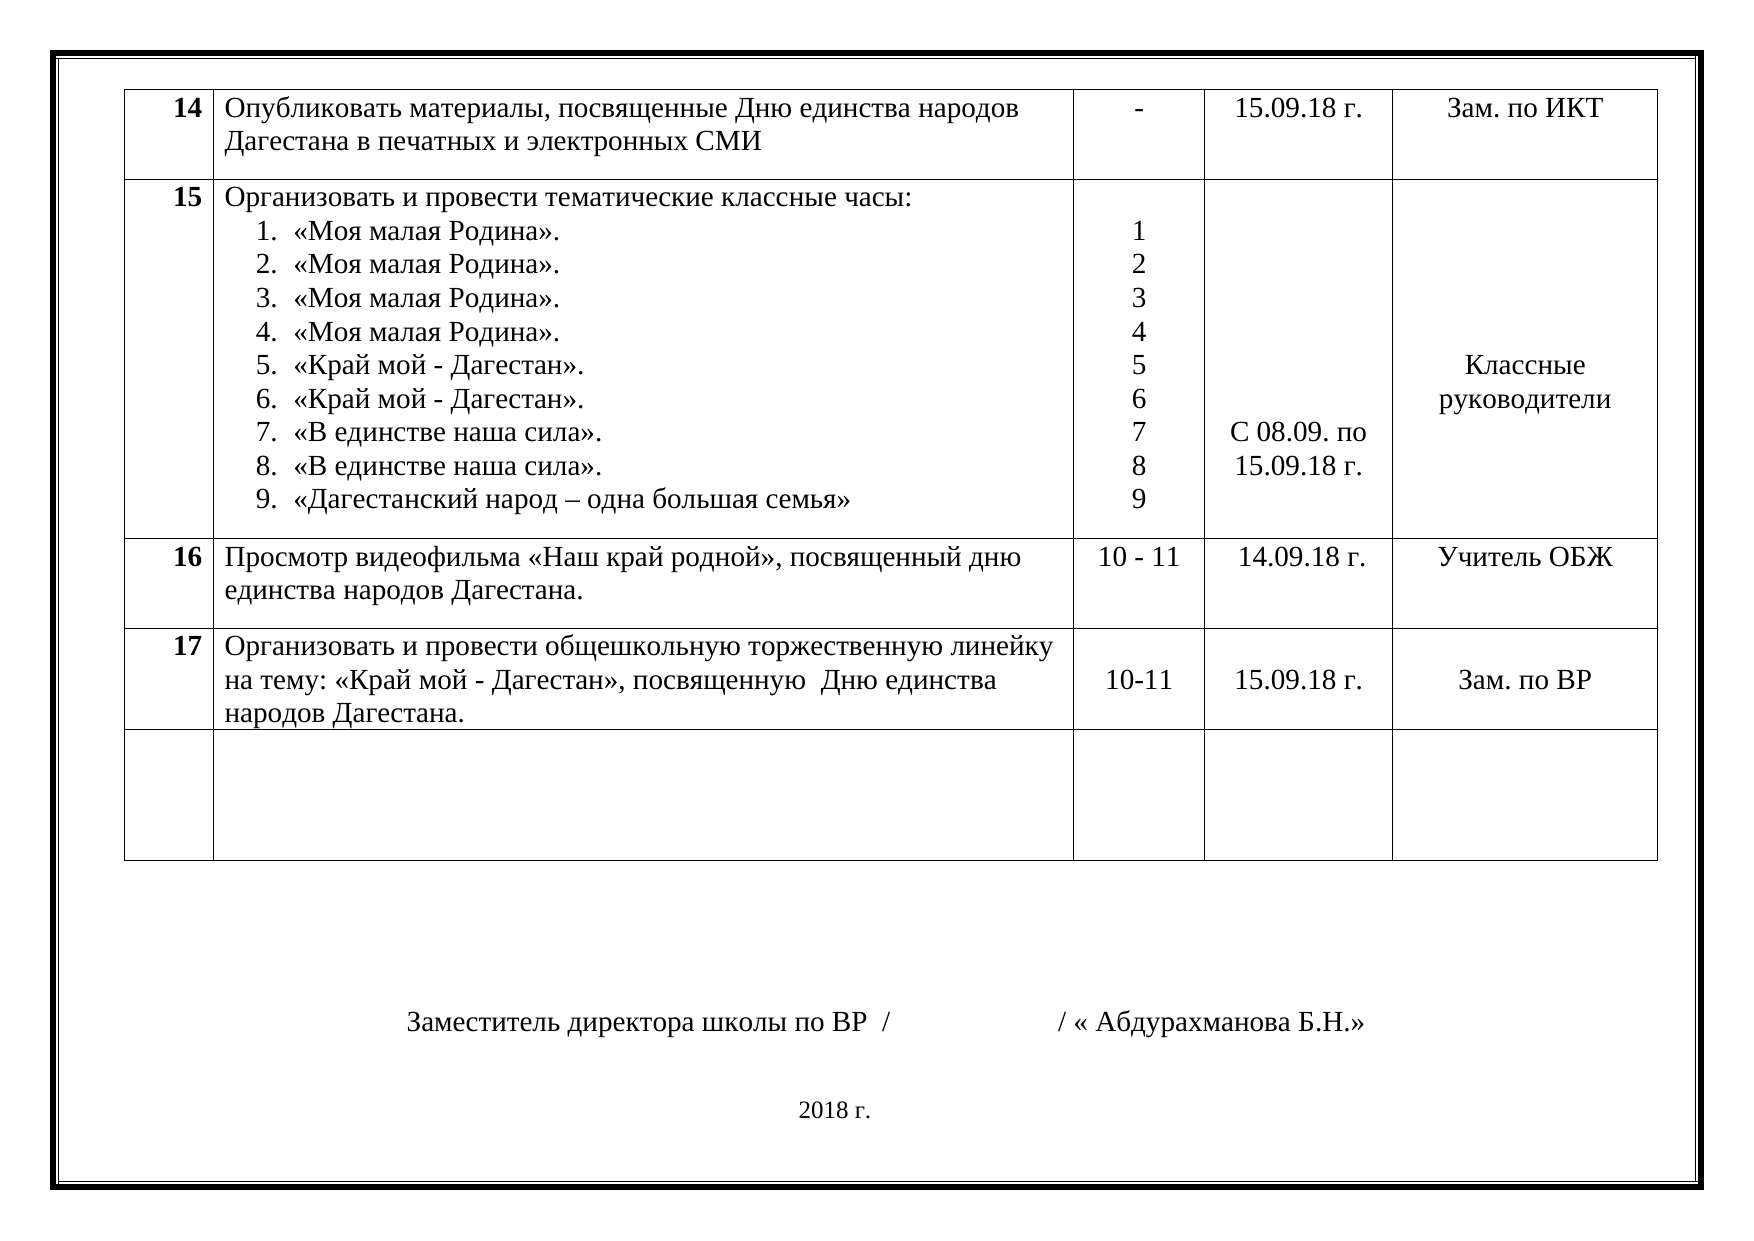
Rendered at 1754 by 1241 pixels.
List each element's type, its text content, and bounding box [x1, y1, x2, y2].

table_cell Классные руководители [1393, 180, 1657, 538]
table_cell 10 - 11 [1074, 539, 1204, 627]
table_cell [214, 730, 1073, 859]
table_cell 15.09.18 г. [1205, 90, 1392, 178]
table_cell 10-11 [1074, 629, 1204, 729]
table_cell Организовать и провести общешкольную торжественную линейку на тему: «Край мой - Дагестан», посвященную Дню единства народов Дагестана. [214, 629, 1073, 729]
table_cell [1205, 730, 1392, 859]
table_cell Опубликовать материалы, посвященные Дню единства народов Дагестана в печатных и электронных СМИ [214, 90, 1073, 178]
table_cell 1 2 3 4 5 6 7 8 9 [1074, 180, 1204, 538]
table_cell 14.09.18 г. [1205, 539, 1392, 627]
table_cell С 08.09. по 15.09.18 г. [1205, 180, 1392, 538]
table_cell 15 [125, 180, 213, 538]
table_cell 15.09.18 г. [1205, 629, 1392, 729]
table_cell Организовать и провести тематические классные часы: «Моя малая Родина». «Моя малая Родина». «Моя малая Родина». «Моя малая Родина». «Край мой - Дагестан». «Край мой - Дагестан». «В единстве наша сила». «В единстве наша сила». «Дагестанский народ – одна большая семья» [214, 180, 1073, 538]
text 2018 г. [136, 1095, 1636, 1124]
table_cell - [1074, 90, 1204, 178]
table_cell [1393, 730, 1657, 859]
table_cell 14 [125, 90, 213, 178]
table_cell 16 [125, 539, 213, 627]
table_cell Просмотр видеофильма «Наш край родной», посвященный дню единства народов Дагестана. [214, 539, 1073, 627]
table_cell Зам. по ИКТ [1393, 90, 1657, 178]
table_cell [125, 730, 213, 859]
table_cell Зам. по ВР [1393, 629, 1657, 729]
table_cell [1074, 730, 1204, 859]
text Заместитель директора школы по ВР / / « Абдурахманова Б.Н.» [136, 1004, 1636, 1038]
table_cell Учитель ОБЖ [1393, 539, 1657, 627]
table_cell 17 [125, 629, 213, 729]
